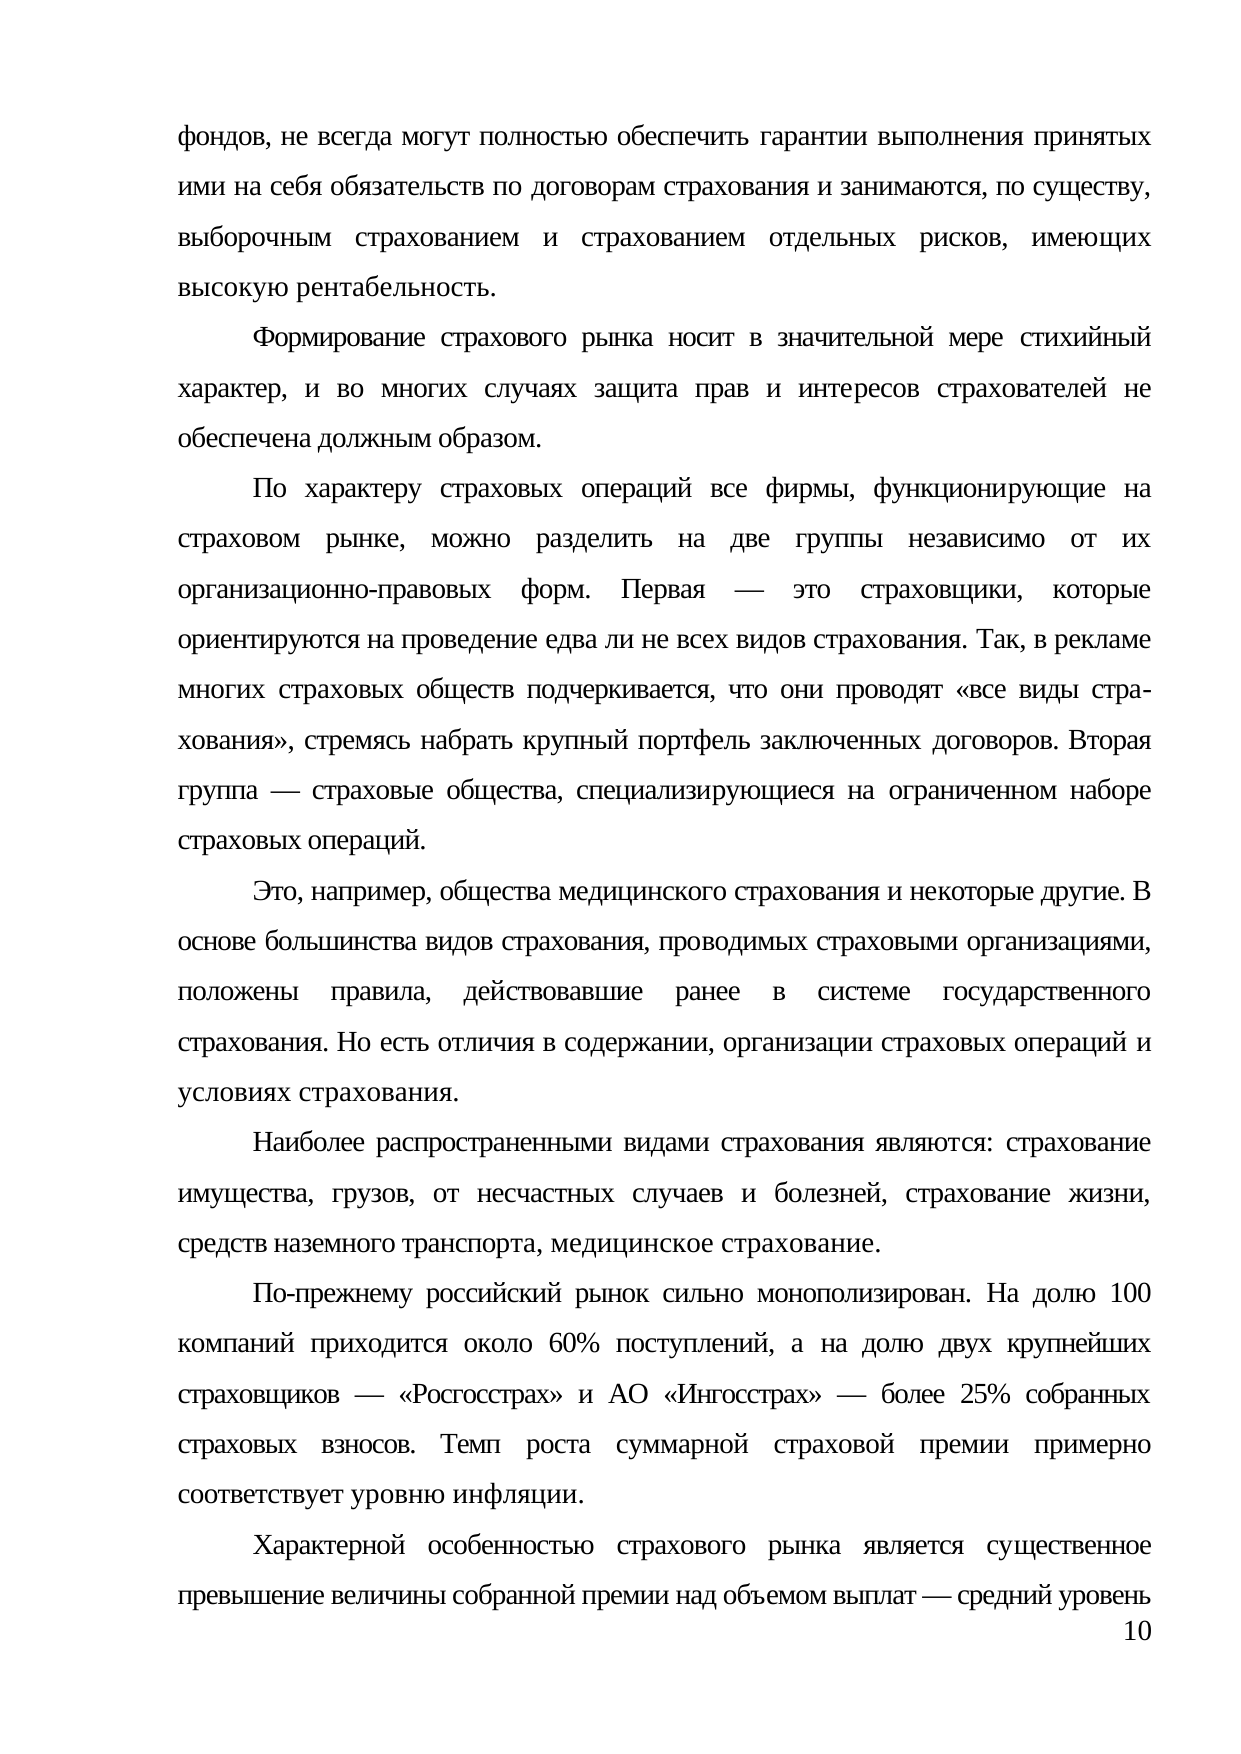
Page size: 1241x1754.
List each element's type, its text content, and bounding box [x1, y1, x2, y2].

text Это, например, общества медицинского страхования и некоторые другие. В основе большинства видов страхования, проводимых страховыми организациями, положены правила, действовавшие ранее в системе государственного страхования. Но есть отличия в содержании, организации страховых операций и условиях страхования. [177, 873, 1152, 1108]
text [177, 118, 1152, 303]
text Формирование страхового рынка носит в значительной мере стихийный характер, и во многих случаях защита прав и интересов страхователей не обеспечена должным образом. [177, 319, 1152, 453]
text Наиболее распространенными видами страхования являются: страхование имущества, грузов, от несчастных случаев и болезней, страхование жизни, средств наземного транспорта, медицинское страхование. [177, 1124, 1152, 1258]
text По характеру страховых операций все фирмы, функционирующие на страховом рынке, можно разделить на две группы независимо от их организационно-правовых форм. Первая — это страховщики, которые ориентируются на проведение едва ли не всех видов страхования. Так, в рекламе многих страховых обществ подчеркивается, что они проводят «все виды страхования», стремясь набрать крупный портфель заключенных договоров. Вторая группа — страховые общества, специализирующиеся на ограниченном наборе страховых операций. [177, 470, 1152, 856]
text По-прежнему российский рынок сильно монополизирован. На долю 100 компаний приходится около 60% поступлений, а на долю двух крупнейших страховщиков — «Росгосстрах» и АО «Ингосстрах» — более 25% собранных страховых взносов. Темп роста суммарной страховой премии примерно соответствует уровню инфляции. [177, 1275, 1152, 1510]
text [177, 1527, 1152, 1611]
